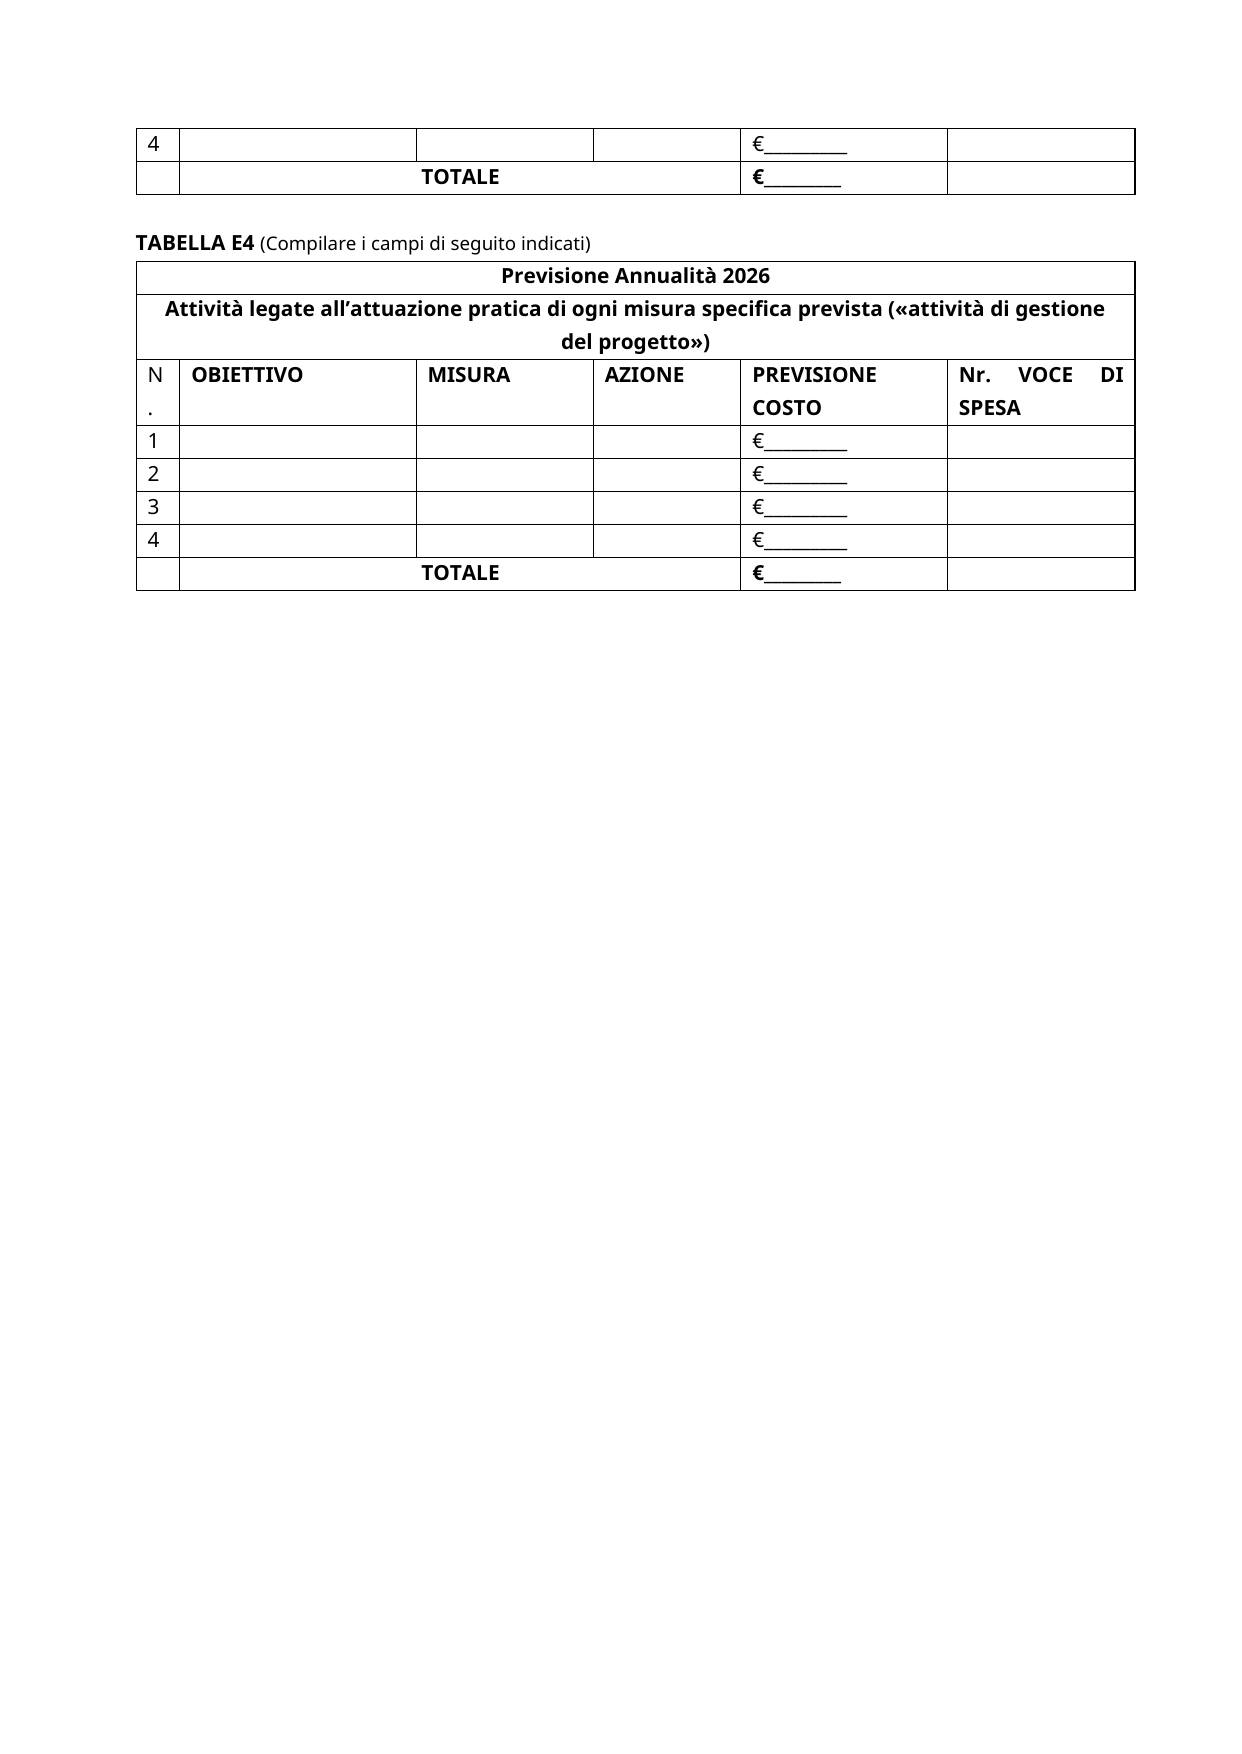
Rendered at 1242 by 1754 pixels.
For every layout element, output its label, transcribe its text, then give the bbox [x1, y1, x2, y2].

table_cell [417, 459, 593, 491]
table_cell OBIETTIVO [180, 360, 416, 425]
table_cell 2 [137, 459, 179, 491]
table_cell €_________ [741, 129, 947, 161]
table_cell [948, 525, 1134, 557]
table_cell €_________ [741, 525, 947, 557]
table_cell [417, 525, 593, 557]
table_cell [948, 426, 1134, 458]
table_cell €_________ [741, 162, 947, 194]
table_cell 4 [137, 129, 179, 161]
table_cell [180, 525, 416, 557]
table_cell [948, 459, 1134, 491]
table_cell €_________ [741, 459, 947, 491]
table_cell [180, 129, 416, 161]
table_header Previsione Annualità 2026 [137, 262, 1134, 293]
table_cell [594, 459, 740, 491]
table_cell [594, 492, 740, 524]
table_cell 3 [137, 492, 179, 524]
table_cell [594, 426, 740, 458]
table_cell [180, 426, 416, 458]
table_cell MISURA [417, 360, 593, 425]
table_cell [180, 492, 416, 524]
table_cell [594, 129, 740, 161]
table_cell [417, 426, 593, 458]
table_cell [948, 129, 1134, 161]
table_cell €_________ [741, 558, 947, 590]
table_cell [594, 525, 740, 557]
table_cell AZIONE [594, 360, 740, 425]
table_cell TOTALE [180, 162, 740, 194]
table_cell [948, 492, 1134, 524]
table_cell €_________ [741, 426, 947, 458]
table_cell [137, 162, 179, 194]
table_cell Attività legate all’attuazione pratica di ogni misura specifica prevista («attività di gestione del progetto») [137, 295, 1134, 359]
text TABELLA E4 (Compilare i campi di seguito indicati) [135, 228, 1135, 256]
table_cell TOTALE [180, 558, 740, 590]
table_cell [180, 459, 416, 491]
table_cell [137, 558, 179, 590]
table_cell PREVISIONE COSTO [741, 360, 947, 425]
table_cell [948, 162, 1134, 194]
table_cell 1 [137, 426, 179, 458]
table_cell [417, 492, 593, 524]
table_cell €_________ [741, 492, 947, 524]
table_cell N. [137, 360, 179, 425]
table_cell 4 [137, 525, 179, 557]
table_cell [417, 129, 593, 161]
table_cell Nr. VOCE DI SPESA [948, 360, 1134, 425]
table_cell [948, 558, 1134, 590]
